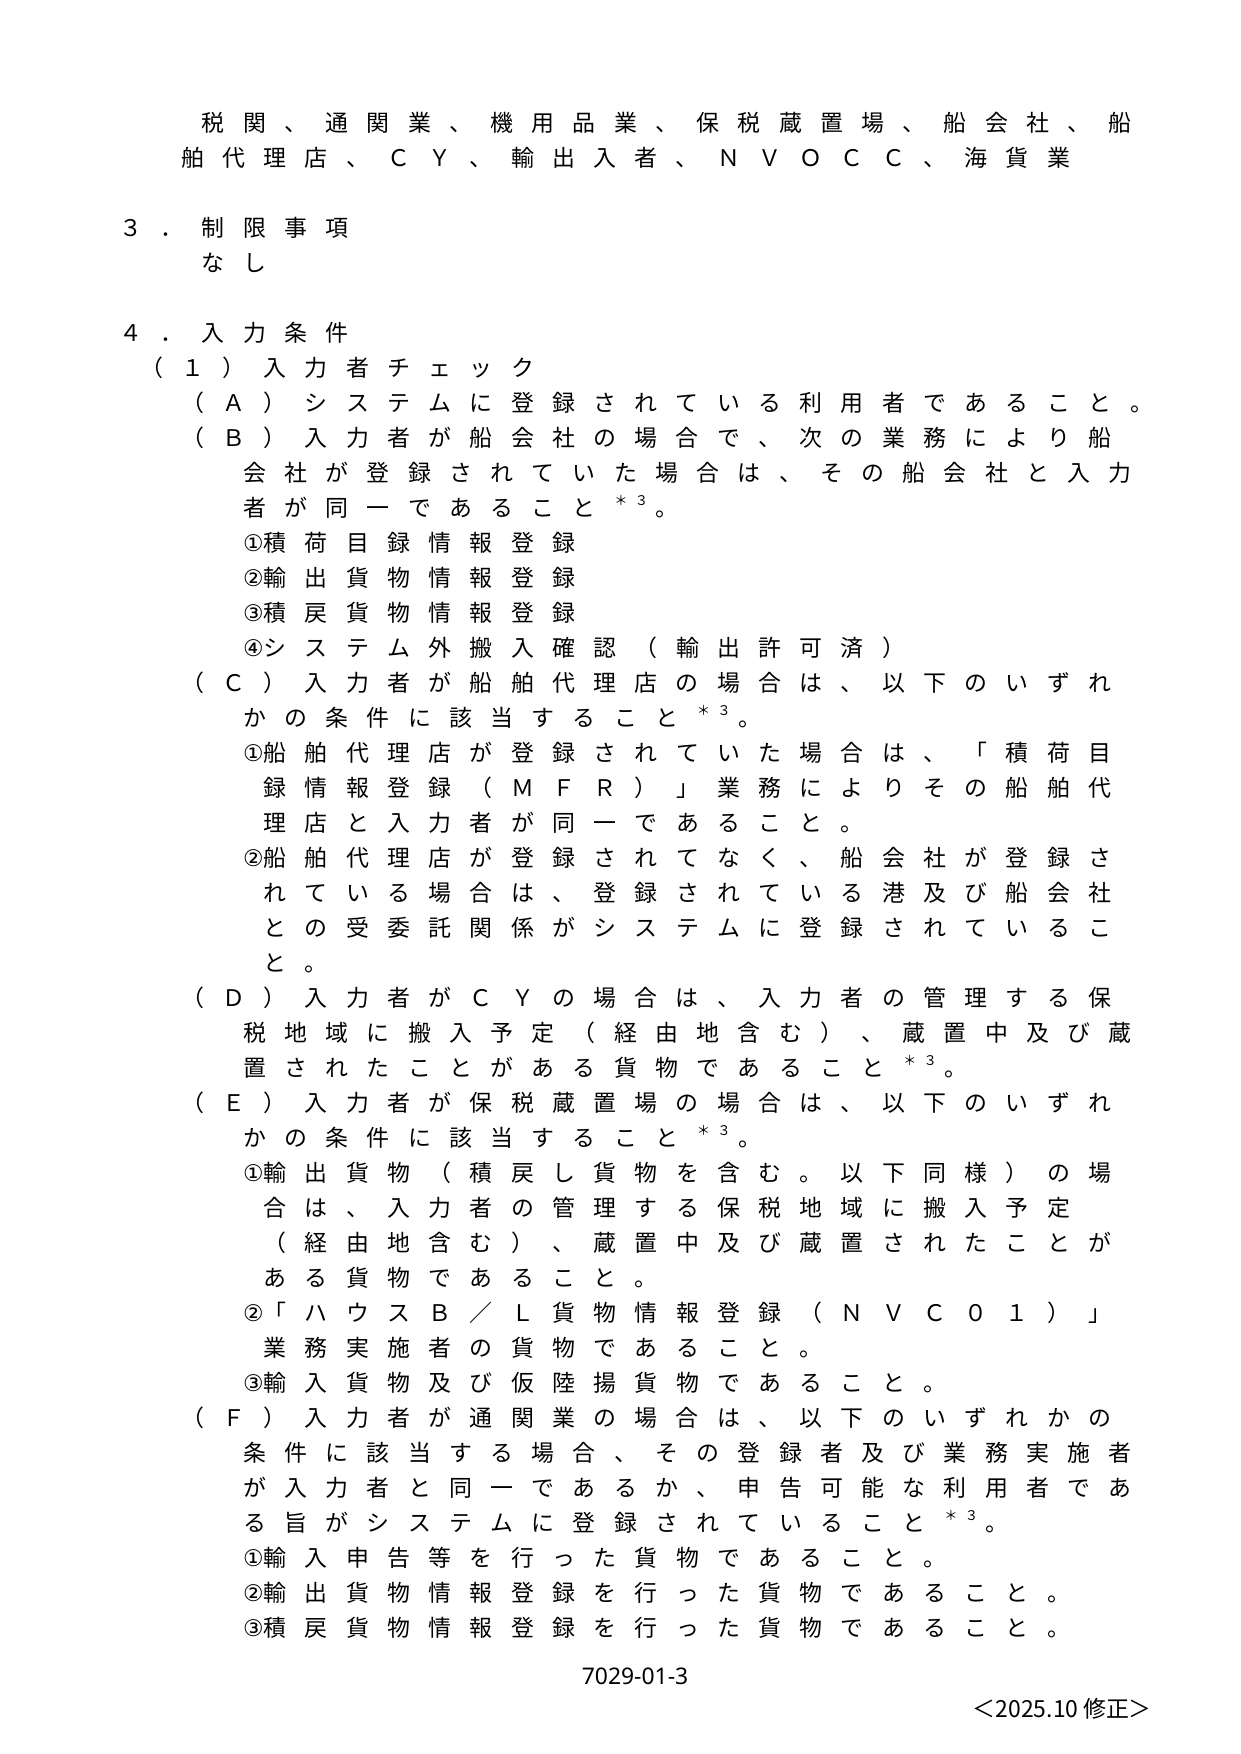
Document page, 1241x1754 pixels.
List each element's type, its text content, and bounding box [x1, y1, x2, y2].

text （１）入力者チェック [140, 349, 1150, 384]
text （Ｄ）入力者がＣＹの場合は、入力者の管理する保税地域に搬入予定（経由地含む）、蔵置中及び蔵置されたことがある貨物であること＊３。 [161, 979, 1150, 1084]
text ④システム外搬入確認（輸出許可済） [222, 629, 1150, 664]
text 税関、通関業、機用品業、保税蔵置場、船会社、船舶代理店、ＣＹ、輸出入者、ＮＶＯＣＣ、海貨業 [161, 104, 1150, 174]
text ３．制限事項 [119, 209, 1150, 244]
text （Ａ）システムに登録されている利用者であること。 [161, 384, 1150, 419]
text ③輸入貨物及び仮陸揚貨物であること。 [222, 1364, 1150, 1399]
text （Ｆ）入力者が通関業の場合は、以下のいずれかの条件に該当する場合、その登録者及び業務実施者が入力者と同一であるか、申告可能な利用者である旨がシステムに登録されていること＊３。 [161, 1399, 1150, 1539]
text なし [161, 244, 1150, 279]
text ②輸出貨物情報登録 [222, 559, 1150, 594]
text ②船舶代理店が登録されてなく、船会社が登録されている場合は、登録されている港及び船会社との受委託関係がシステムに登録されていること。 [222, 839, 1150, 979]
text ③積戻貨物情報登録を行った貨物であること。 [222, 1609, 1150, 1644]
text ②「ハウスＢ／Ｌ貨物情報登録（ＮＶＣ０１）」業務実施者の貨物であること。 [222, 1294, 1150, 1364]
text （Ｅ）入力者が保税蔵置場の場合は、以下のいずれかの条件に該当すること＊３。 [161, 1084, 1150, 1154]
text ①輸出貨物（積戻し貨物を含む。以下同様）の場合は、入力者の管理する保税地域に搬入予定（経由地含む）、蔵置中及び蔵置されたことがある貨物であること。 [222, 1154, 1150, 1294]
text （Ｃ）入力者が船舶代理店の場合は、以下のいずれかの条件に該当すること＊３。 [161, 664, 1150, 734]
text ②輸出貨物情報登録を行った貨物であること。 [222, 1574, 1150, 1609]
text ③積戻貨物情報登録 [222, 594, 1150, 629]
text （Ｂ）入力者が船会社の場合で、次の業務により船会社が登録されていた場合は、その船会社と入力者が同一であること＊３。 [161, 419, 1150, 524]
text ４．入力条件 [119, 314, 1150, 349]
text ①輸入申告等を行った貨物であること。 [222, 1539, 1150, 1574]
text ①積荷目録情報登録 [222, 524, 1150, 559]
text ①船舶代理店が登録されていた場合は、「積荷目録情報登録（ＭＦＲ）」業務によりその船舶代理店と入力者が同一であること。 [222, 734, 1150, 839]
